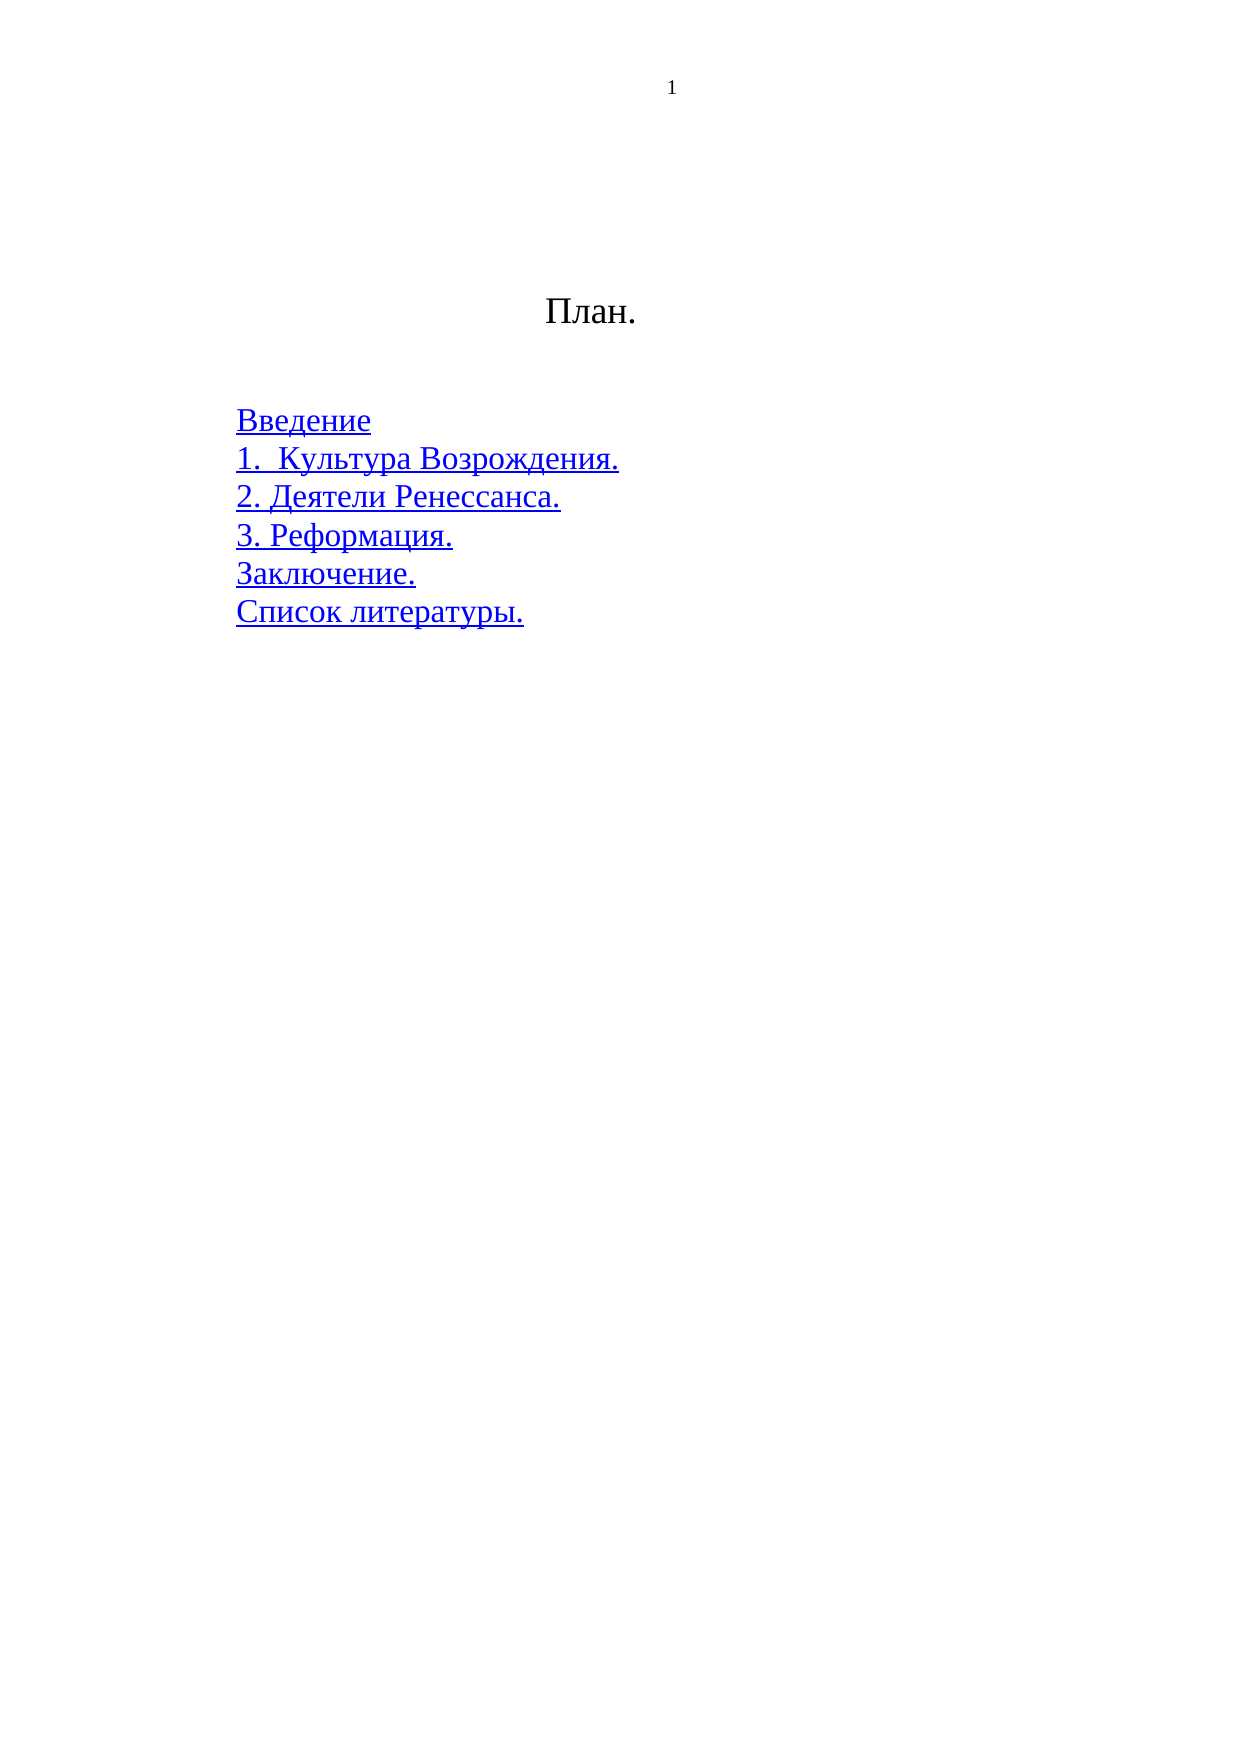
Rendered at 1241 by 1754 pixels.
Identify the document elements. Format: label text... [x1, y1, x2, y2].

text 2. Деятели Ренессанса. 7 [236, 477, 1107, 515]
text Список литературы. 13 [236, 592, 1107, 630]
subtitle План. [49, 288, 1133, 332]
text 3. Реформация. 8 [236, 515, 1107, 553]
text 1. Культура Возрождения. 4 [236, 438, 1107, 477]
text Заключение. 11 [236, 553, 1107, 592]
text Введение 3 [236, 400, 1107, 438]
